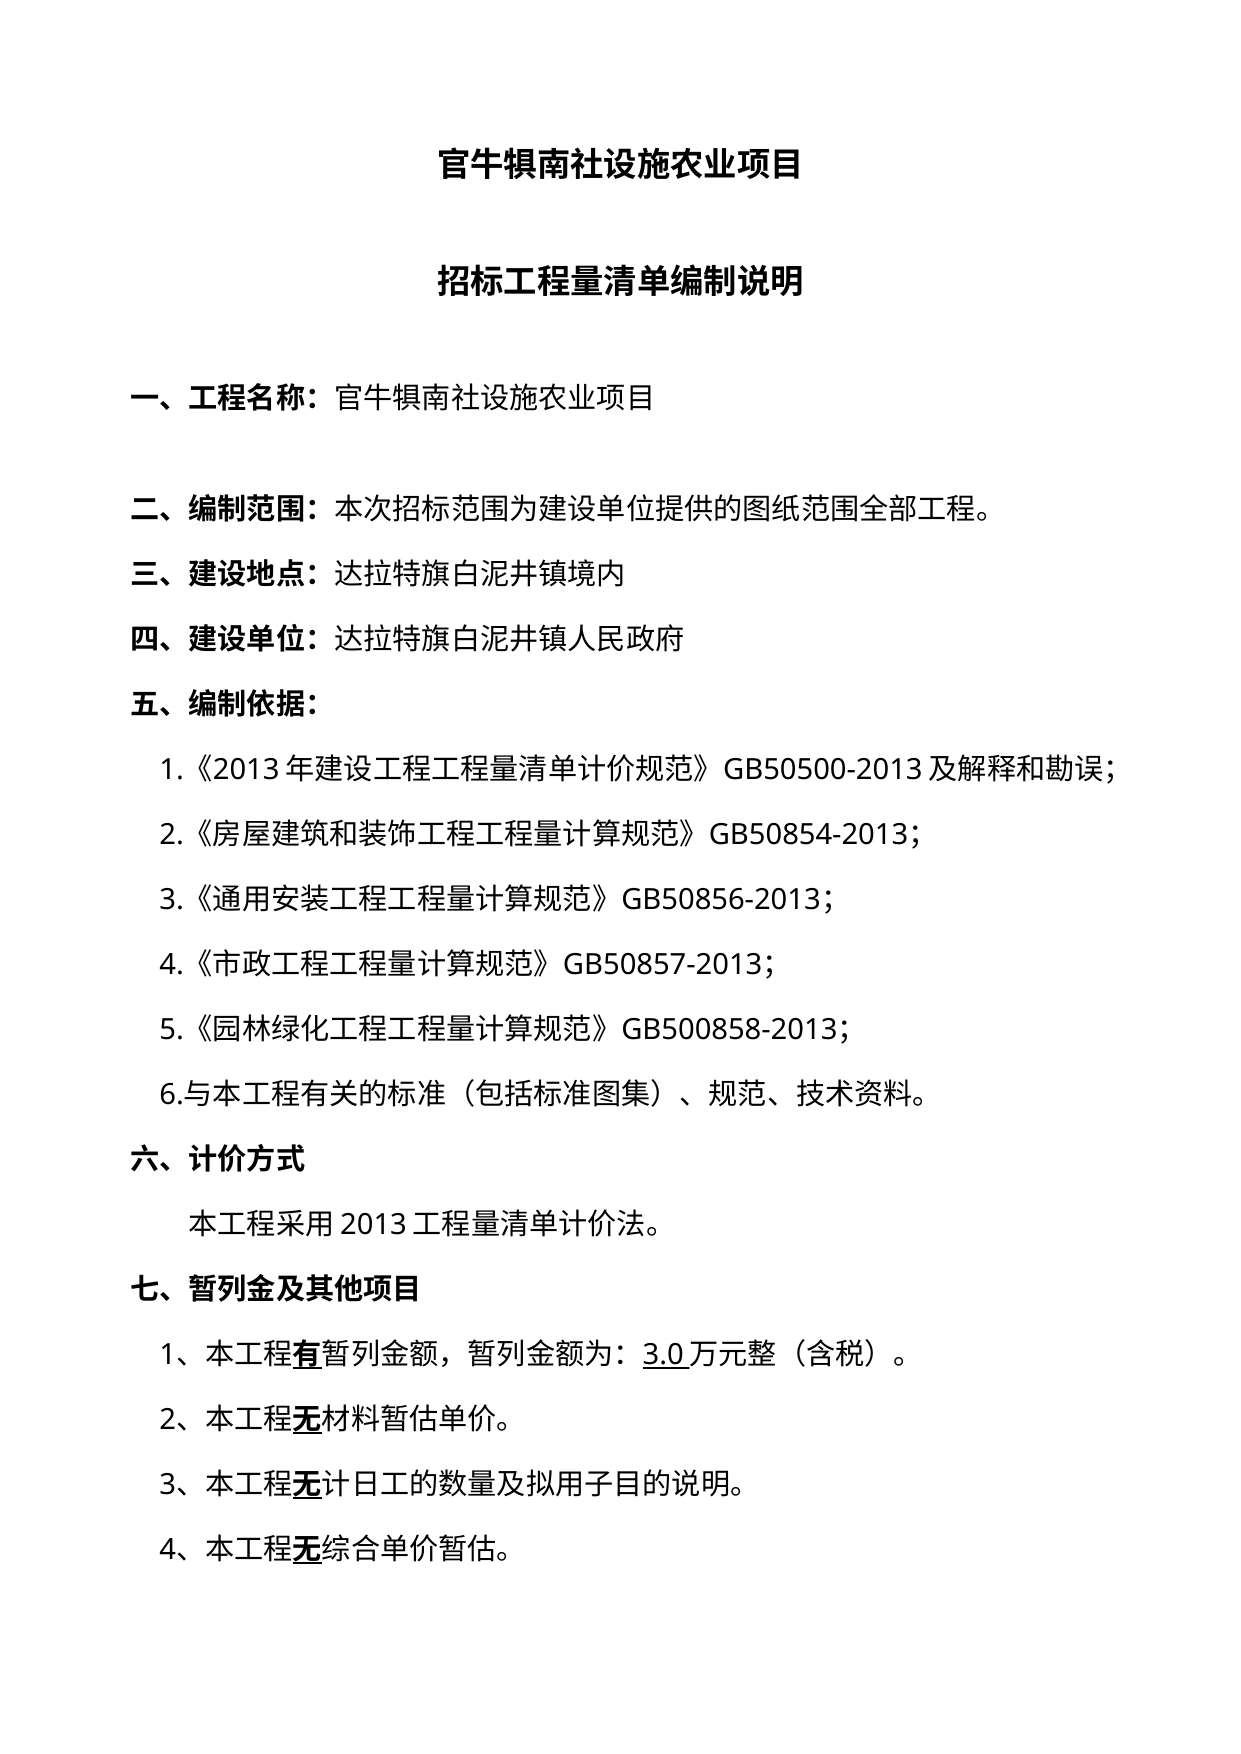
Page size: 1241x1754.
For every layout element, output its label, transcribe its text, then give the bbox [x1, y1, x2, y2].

text 4.《市政工程工程量计算规范》GB50857-2013； [130, 929, 1110, 994]
text 本工程采用2013工程量清单计价法。 [130, 1189, 1110, 1254]
text 官牛犋南社设施农业项目 [130, 129, 1110, 194]
text 三、建设地点：达拉特旗白泥井镇境内 [130, 539, 1110, 604]
text 七、暂列金及其他项目 [130, 1254, 1110, 1319]
text 3.《通用安装工程工程量计算规范》GB50856-2013； [130, 864, 1110, 929]
text 4、本工程无综合单价暂估。 [130, 1514, 1110, 1579]
text 招标工程量清单编制说明 [130, 247, 1110, 312]
text 3、本工程无计日工的数量及拟用子目的说明。 [130, 1449, 1110, 1514]
text 2.《房屋建筑和装饰工程工程量计算规范》GB50854-2013； [130, 799, 1110, 864]
text 五、编制依据： [130, 669, 1110, 734]
text 一、工程名称：官牛犋南社设施农业项目 [130, 364, 1110, 429]
text 二、编制范围：本次招标范围为建设单位提供的图纸范围全部工程。 [130, 474, 1110, 539]
text 六、计价方式 [130, 1124, 1110, 1189]
text 6.与本工程有关的标准（包括标准图集）、规范、技术资料。 [130, 1059, 1110, 1124]
text 1、本工程有暂列金额，暂列金额为：3.0万元整（含税）。 [130, 1319, 1110, 1384]
text 四、建设单位：达拉特旗白泥井镇人民政府 [130, 604, 1110, 669]
text 2、本工程无材料暂估单价。 [130, 1384, 1110, 1449]
text 5.《园林绿化工程工程量计算规范》GB500858-2013； [130, 994, 1110, 1059]
text 1.《2013年建设工程工程量清单计价规范》GB50500-2013及解释和勘误； [130, 734, 1110, 799]
